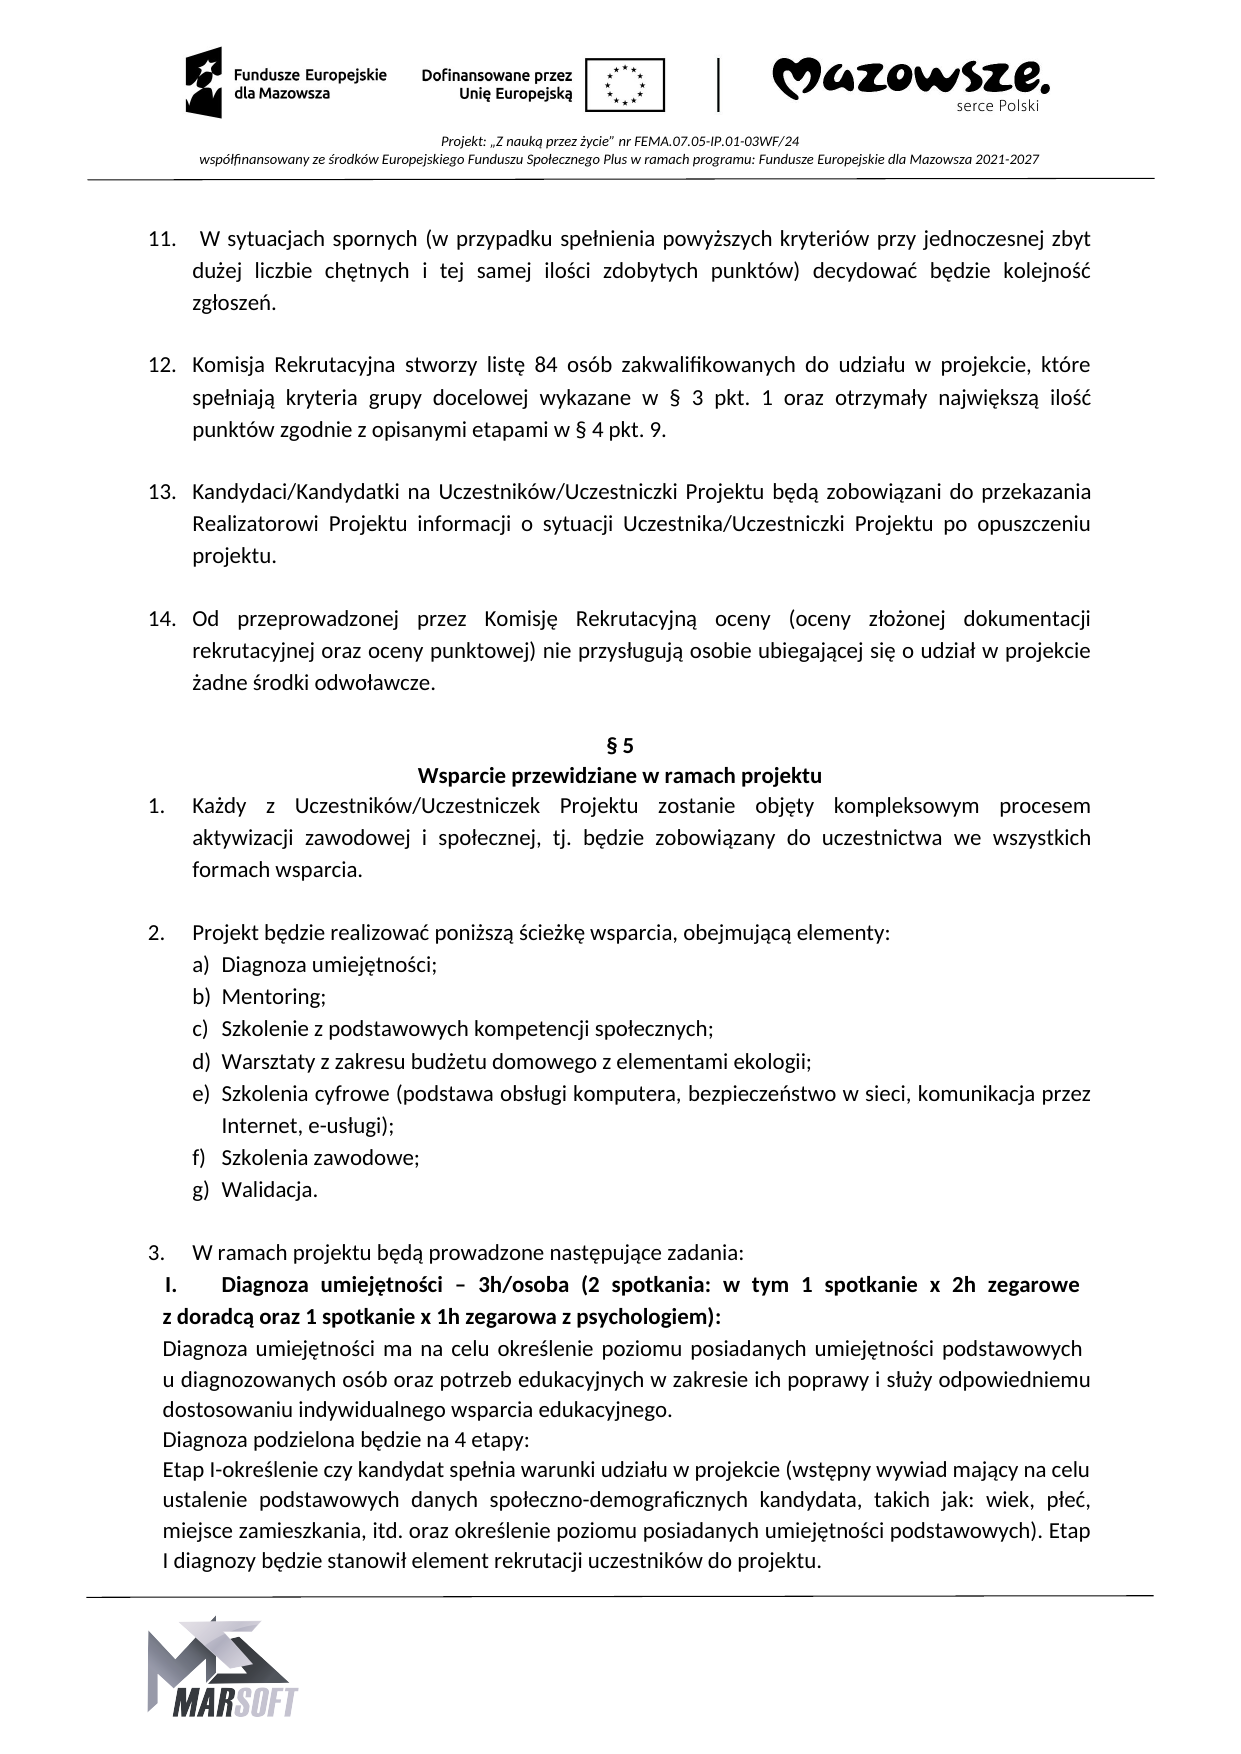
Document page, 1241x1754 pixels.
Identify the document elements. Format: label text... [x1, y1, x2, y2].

list Szkolenia zawodowe; [192, 1143, 1093, 1171]
list Projekt będzie realizować poniższą ścieżkę wsparcia, obejmującą elementy: [148, 918, 1093, 946]
list Warsztaty z zakresu budżetu domowego z elementami ekologii; [192, 1047, 1093, 1075]
list Komisja Rekrutacyjna stworzy listę 84 osób zakwalifikowanych do udziału w projekcie, które spełniają kryteria grupy docelowej wykazane w § 3 pkt. 1 oraz otrzymały największą ilość punktów zgodnie z opisanymi etapami w § 4 pkt. 9. [148, 351, 1093, 443]
list Diagnoza podzielona będzie na 4 etapy: [162, 1425, 1093, 1453]
list Diagnoza umiejętności; [192, 950, 1093, 978]
text Wsparcie przewidziane w ramach projektu [148, 761, 1093, 789]
list Walidacja. [192, 1176, 1093, 1203]
list Diagnoza umiejętności ma na celu określenie poziomu posiadanych umiejętności podstawowych u diagnozowanych osób oraz potrzeb edukacyjnych w zakresie ich poprawy i służy odpowiedniemu dostosowaniu indywidualnego wsparcia edukacyjnego. [162, 1334, 1093, 1423]
picture [147, 1615, 299, 1717]
list Mentoring; [192, 982, 1093, 1010]
text § 5 [148, 731, 1093, 759]
list Etap I-określenie czy kandydat spełnia warunki udziału w projekcie (wstępny wywiad mający na celu ustalenie podstawowych danych społeczno-demograficznych kandydata, takich jak: wiek, płeć, miejsce zamieszkania, itd. oraz określenie poziomu posiadanych umiejętności podstawowych). Etap I diagnozy będzie stanowił element rekrutacji uczestników do projektu. [162, 1455, 1093, 1574]
list Od przeprowadzonej przez Komisję Rekrutacyjną oceny (oceny złożonej dokumentacji rekrutacyjnej oraz oceny punktowej) nie przysługują osobie ubiegającej się o udział w projekcie żadne środki odwoławcze. [148, 604, 1093, 696]
list Kandydaci/Kandydatki na Uczestników/Uczestniczki Projektu będą zobowiązani do przekazania Realizatorowi Projektu informacji o sytuacji Uczestnika/Uczestniczki Projektu po opuszczeniu projektu. [148, 477, 1093, 570]
list W sytuacjach spornych (w przypadku spełnienia powyższych kryteriów przy jednoczesnej zbyt dużej liczbie chętnych i tej samej ilości zdobytych punktów) decydować będzie kolejność zgłoszeń. [148, 224, 1093, 316]
list Diagnoza umiejętności – 3h/osoba (2 spotkania: w tym 1 spotkanie x 2h zegarowe z doradcą oraz 1 spotkanie x 1h zegarowa z psychologiem): [162, 1270, 1093, 1330]
list Szkolenie z podstawowych kompetencji społecznych; [192, 1014, 1093, 1043]
list Szkolenia cyfrowe (podstawa obsługi komputera, bezpieczeństwo w sieci, komunikacja przez Internet, e-usługi); [192, 1079, 1093, 1139]
list W ramach projektu będą prowadzone następujące zadania: [148, 1238, 1093, 1266]
list Każdy z Uczestników/Uczestniczek Projektu zostanie objęty kompleksowym procesem aktywizacji zawodowej i społecznej, tj. będzie zobowiązany do uczestnictwa we wszystkich formach wsparcia. [148, 791, 1093, 884]
picture [170, 30, 1067, 127]
